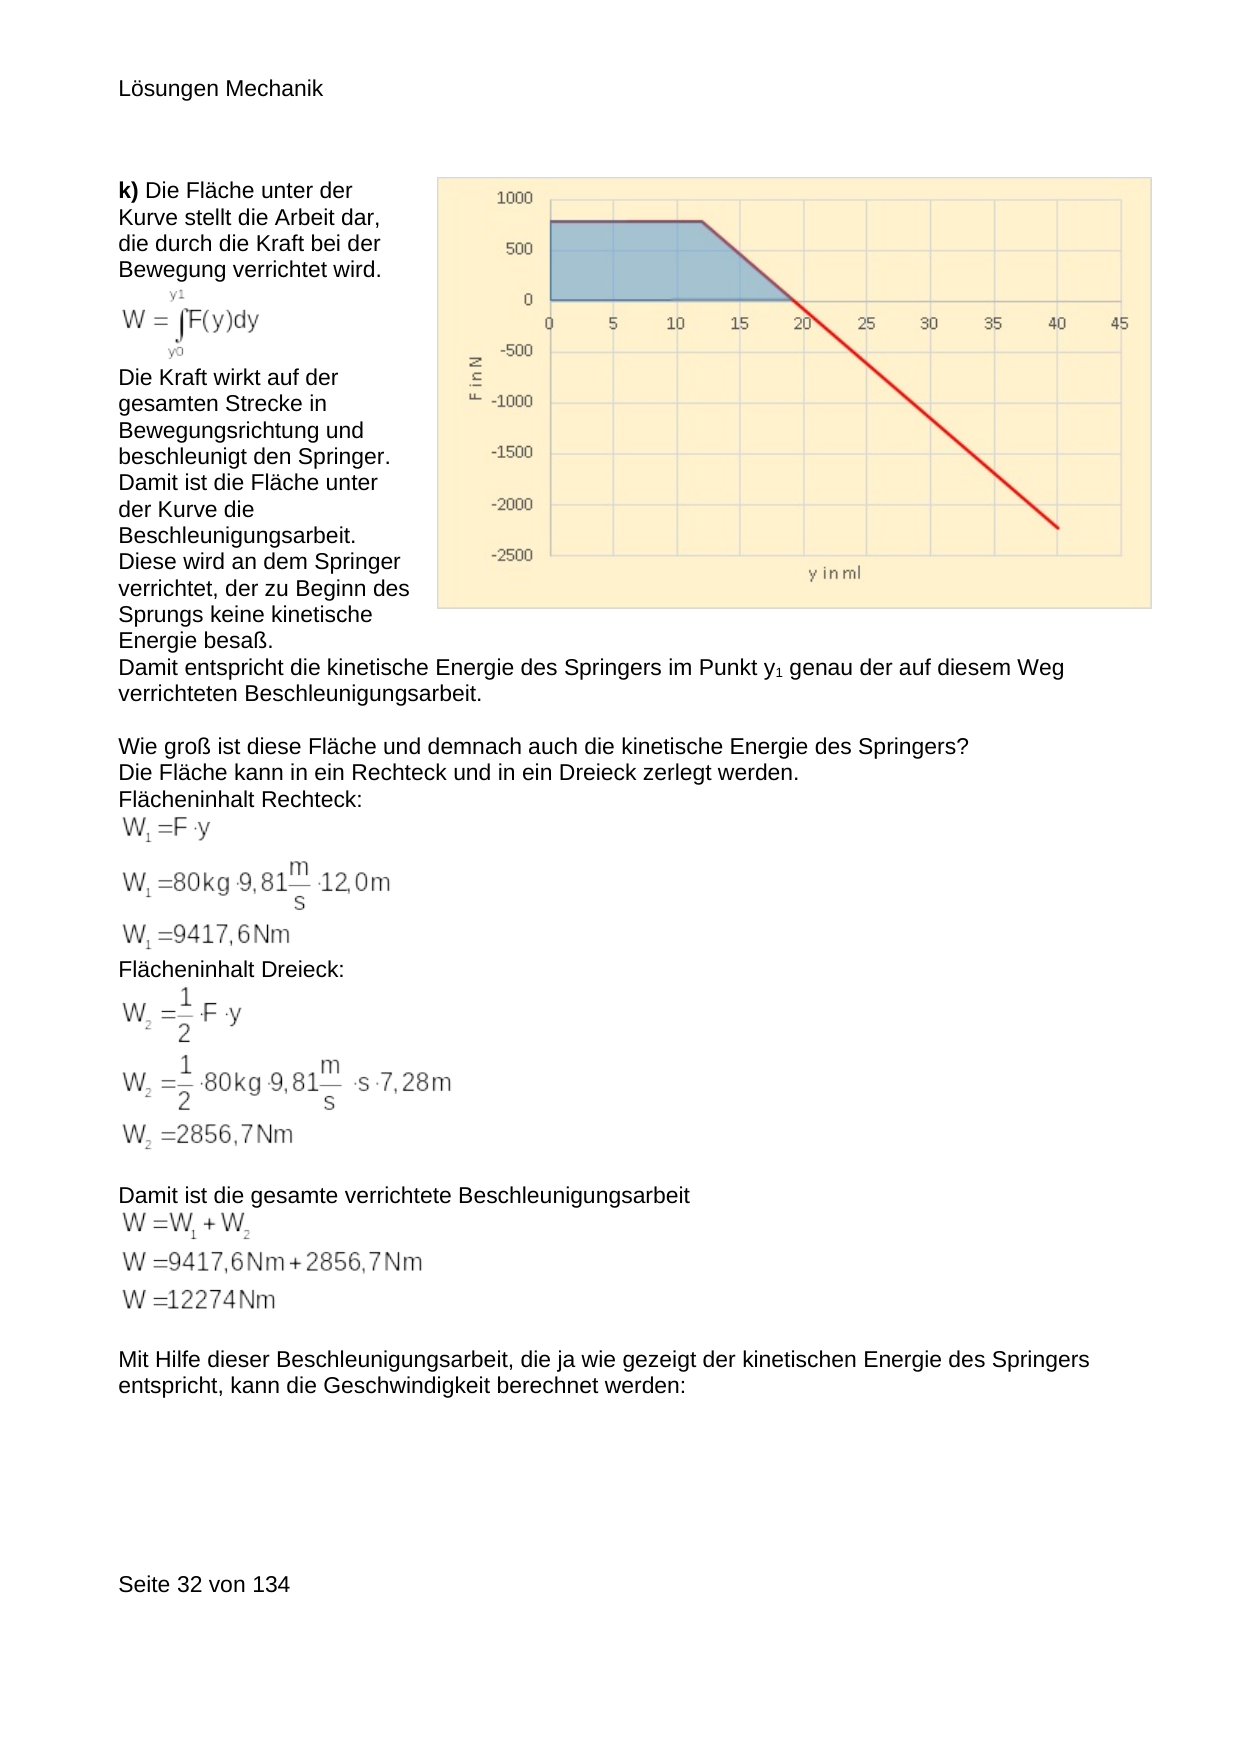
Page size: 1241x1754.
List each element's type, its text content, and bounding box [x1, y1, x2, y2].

text Flächeninhalt Dreieck: [118, 956, 1152, 982]
text Damit ist die gesamte verrichtete Beschleunigungsarbeit [118, 1182, 1152, 1208]
text Damit entspricht die kinetische Energie des Springers im Punkt y1 genau der auf diesem Weg verrichteten Beschleunigungsarbeit. [118, 654, 1152, 706]
table_header [426, 177, 1163, 654]
text Flächeninhalt Rechteck: [118, 786, 1152, 812]
text Die Fläche kann in ein Rechteck und in ein Dreieck zerlegt werden. [118, 759, 1152, 786]
picture [437, 177, 1152, 609]
text Wie groß ist diese Fläche und demnach auch die kinetische Energie des Springers? [118, 733, 1152, 759]
text Mit Hilfe dieser Beschleunigungsarbeit, die ja wie gezeigt der kinetischen Energie des Springers entspricht, kann die Geschwindigkeit berechnet werden: [118, 1346, 1152, 1399]
table_header k) Die Fläche unter der Kurve stellt die Arbeit dar, die durch die Kraft bei der Bewegung verrichtet wird. Die Kraft wirkt auf der gesamten Strecke in Bewegungsrichtung und beschleunigt den Springer. Damit ist die Fläche unter der Kurve die Beschleunigungsarbeit. Diese wird an dem Springer verrichtet, der zu Beginn des Sprungs keine kinetische Energie besaß. [107, 177, 426, 654]
